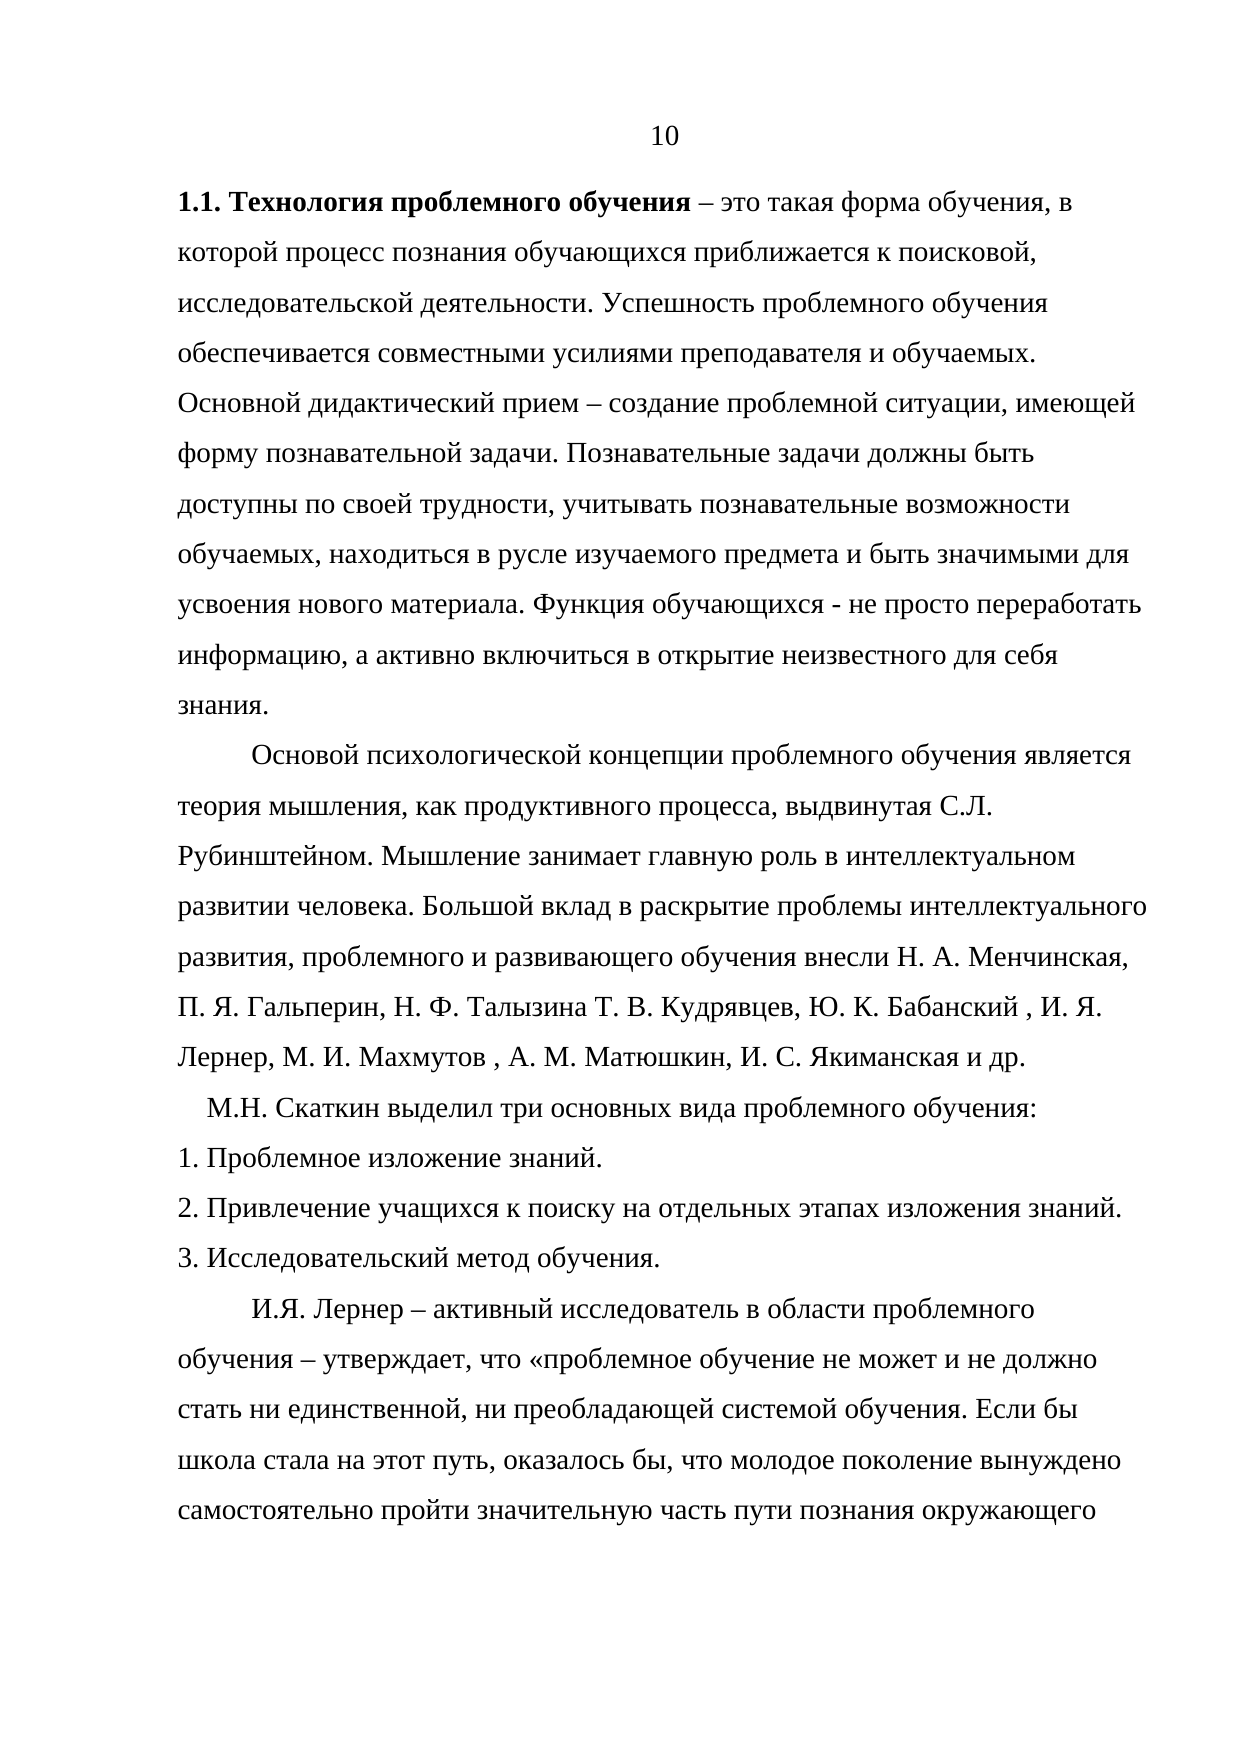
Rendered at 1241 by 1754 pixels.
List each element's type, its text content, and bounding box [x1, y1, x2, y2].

text И.Я. Лернер – активный исследователь в области проблемного обучения – утверждает, что «проблемное обучение не может и не должно стать ни единственной, ни преобладающей системой обучения. Если бы школа стала на этот путь, оказалось бы, что молодое поколение вынуждено самостоятельно пройти значительную часть пути познания окружающего [177, 1291, 1152, 1526]
text М.Н. Скаткин выделил три основных вида проблемного обучения: [177, 1090, 1152, 1123]
text 3. Исследовательский метод обучения. [177, 1241, 1152, 1274]
text 10 [177, 118, 1152, 152]
text 1. Проблемное изложение знаний. [177, 1140, 1152, 1173]
text 2. Привлечение учащихся к поиску на отдельных этапах изложения знаний. [177, 1190, 1152, 1224]
text 1.1. Технология проблемного обучения – это такая форма обучения, в которой процесс познания обучающихся приближается к поисковой, исследовательской деятельности. Успешность проблемного обучения обеспечивается совместными усилиями преподавателя и обучаемых. Основной дидактический прием – создание проблемной ситуации, имеющей форму познавательной задачи. Познавательные задачи должны быть доступны по своей трудности, учитывать познавательные возможности обучаемых, находиться в русле изучаемого предмета и быть значимыми для усвоения нового материала. Функция обучающихся - не просто переработать информацию, а активно включиться в открытие неизвестного для себя знания. [177, 184, 1152, 721]
text Основой психологической концепции проблемного обучения является теория мышления, как продуктивного процесса, выдвинутая С.Л. Рубинштейном. Мышление занимает главную роль в интеллектуальном развитии человека. Большой вклад в раскрытие проблемы интеллектуального развития, проблемного и развивающего обучения внесли Н. А. Менчинская, П. Я. Гальперин, Н. Ф. Талызина Т. В. Кудрявцев, Ю. К. Бабанский , И. Я. Лернер, М. И. Махмутов , А. М. Матюшкин, И. С. Якиманская и др. [177, 737, 1152, 1073]
